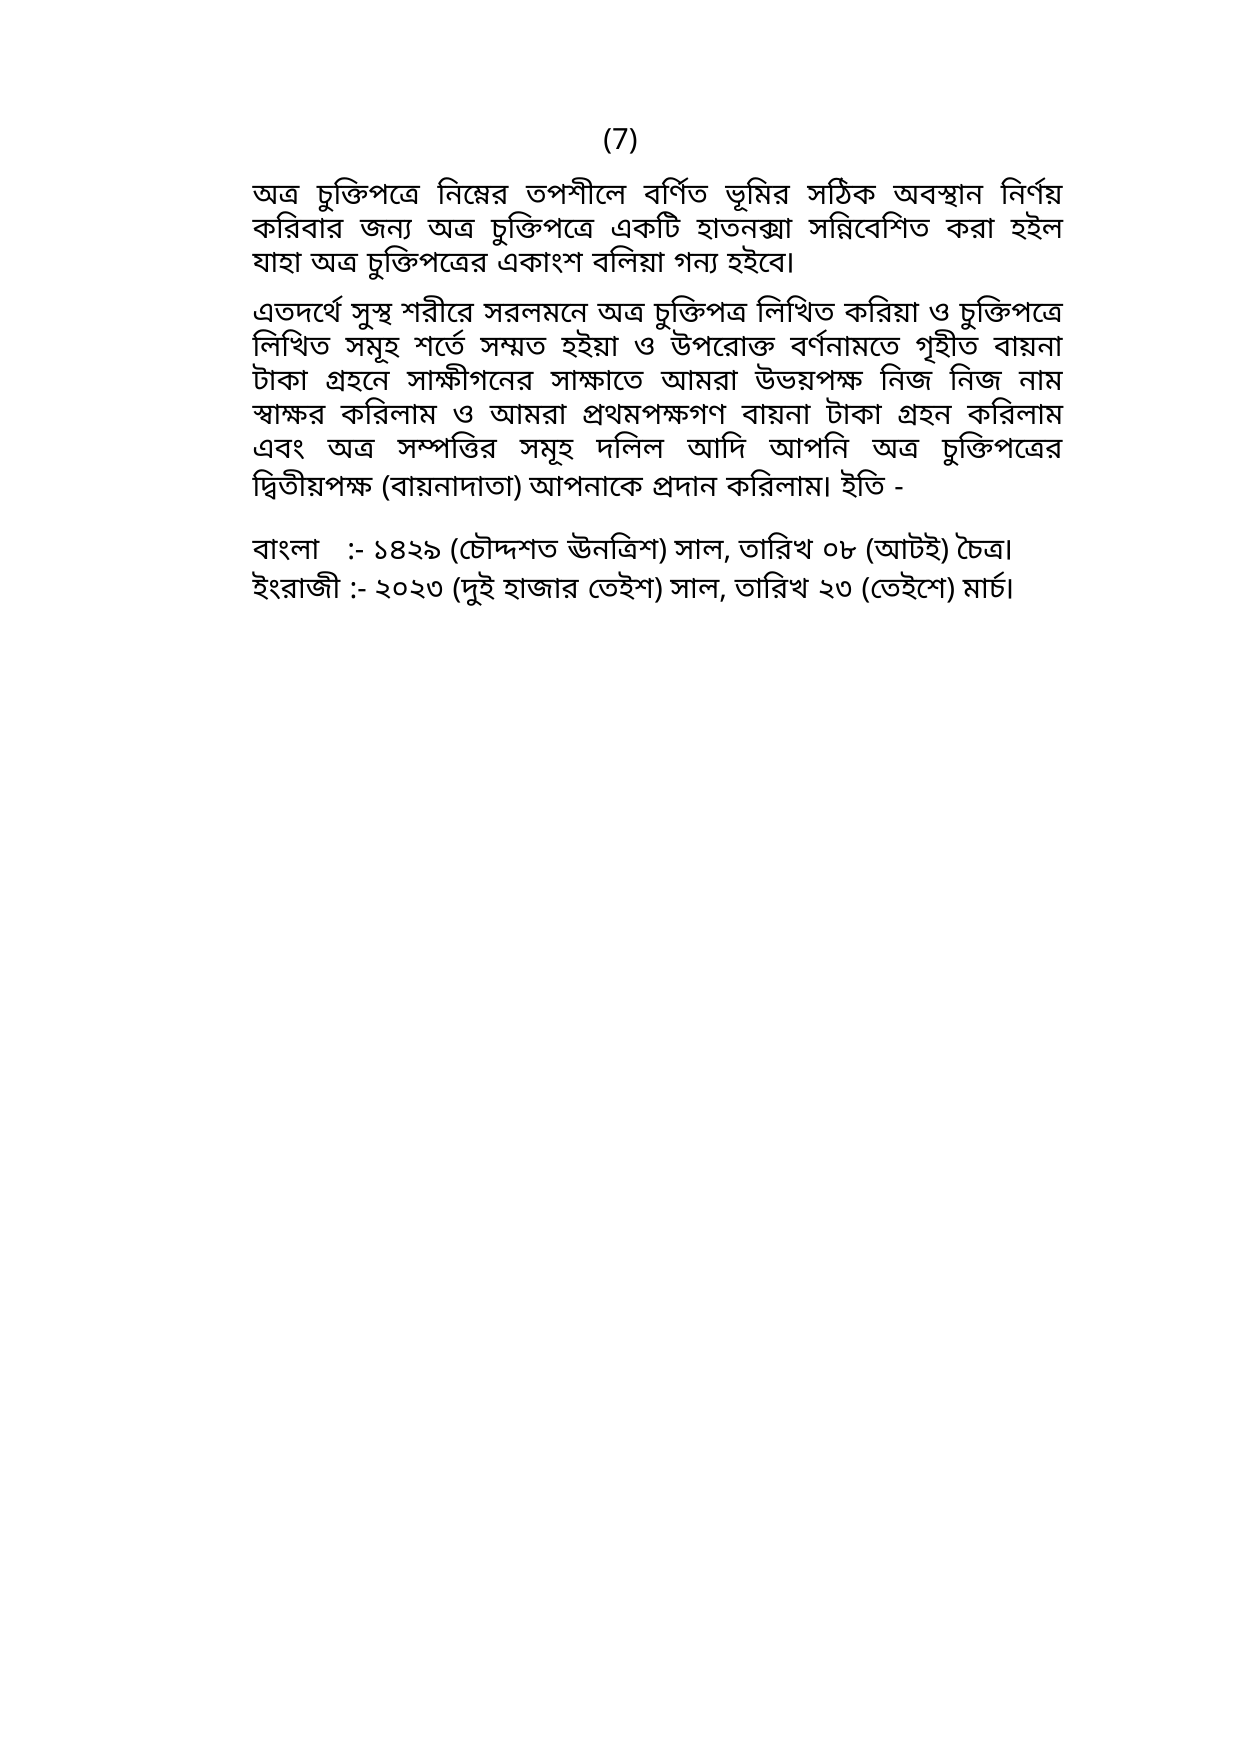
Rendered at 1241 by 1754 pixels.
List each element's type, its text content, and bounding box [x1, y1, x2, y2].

text অত্র চুক্তিপত্রে নিম্নের তপশীলে বর্ণিত ভূমির সঠিক অবস্থান নির্ণয় করিবার জন্য অত্র চুক্তিপত্রে একটি হাতনক্সা সন্নিবেশিত করা হইল যাহা অত্র চুক্তিপত্রের একাংশ বলিয়া গন্য হইবে। [252, 177, 1063, 279]
text ইংরাজী :- ২০২৩ (দুই হাজার তেইশ) সাল, তারিখ ২৩ (তেইশে) মার্চ। [177, 568, 1063, 607]
text বাংলা :- ১৪২৯ (চৌদ্দশত ঊনত্রিশ) সাল, তারিখ ০৮ (আটই) চৈত্র। [252, 528, 1063, 568]
text এতদর্থে সুস্থ শরীরে সরলমনে অত্র চুক্তিপত্র লিখিত করিয়া ও চুক্তিপত্রে লিখিত সমূহ শর্তে সম্মত হইয়া ও উপরোক্ত বর্ণনামতে গৃহীত বায়না টাকা গ্রহনে সাক্ষীগনের সাক্ষাতে আমরা উভয়পক্ষ নিজ নিজ নাম স্বাক্ষর করিলাম ও আমরা প্রথমপক্ষগণ বায়না টাকা গ্রহন করিলাম এবং অত্র সম্পত্তির সমূহ দলিল আদি আপনি অত্র চুক্তিপত্রের দ্বিতীয়পক্ষ (বায়নাদাতা) আপনাকে প্রদান করিলাম। ইতি - [252, 296, 1063, 505]
